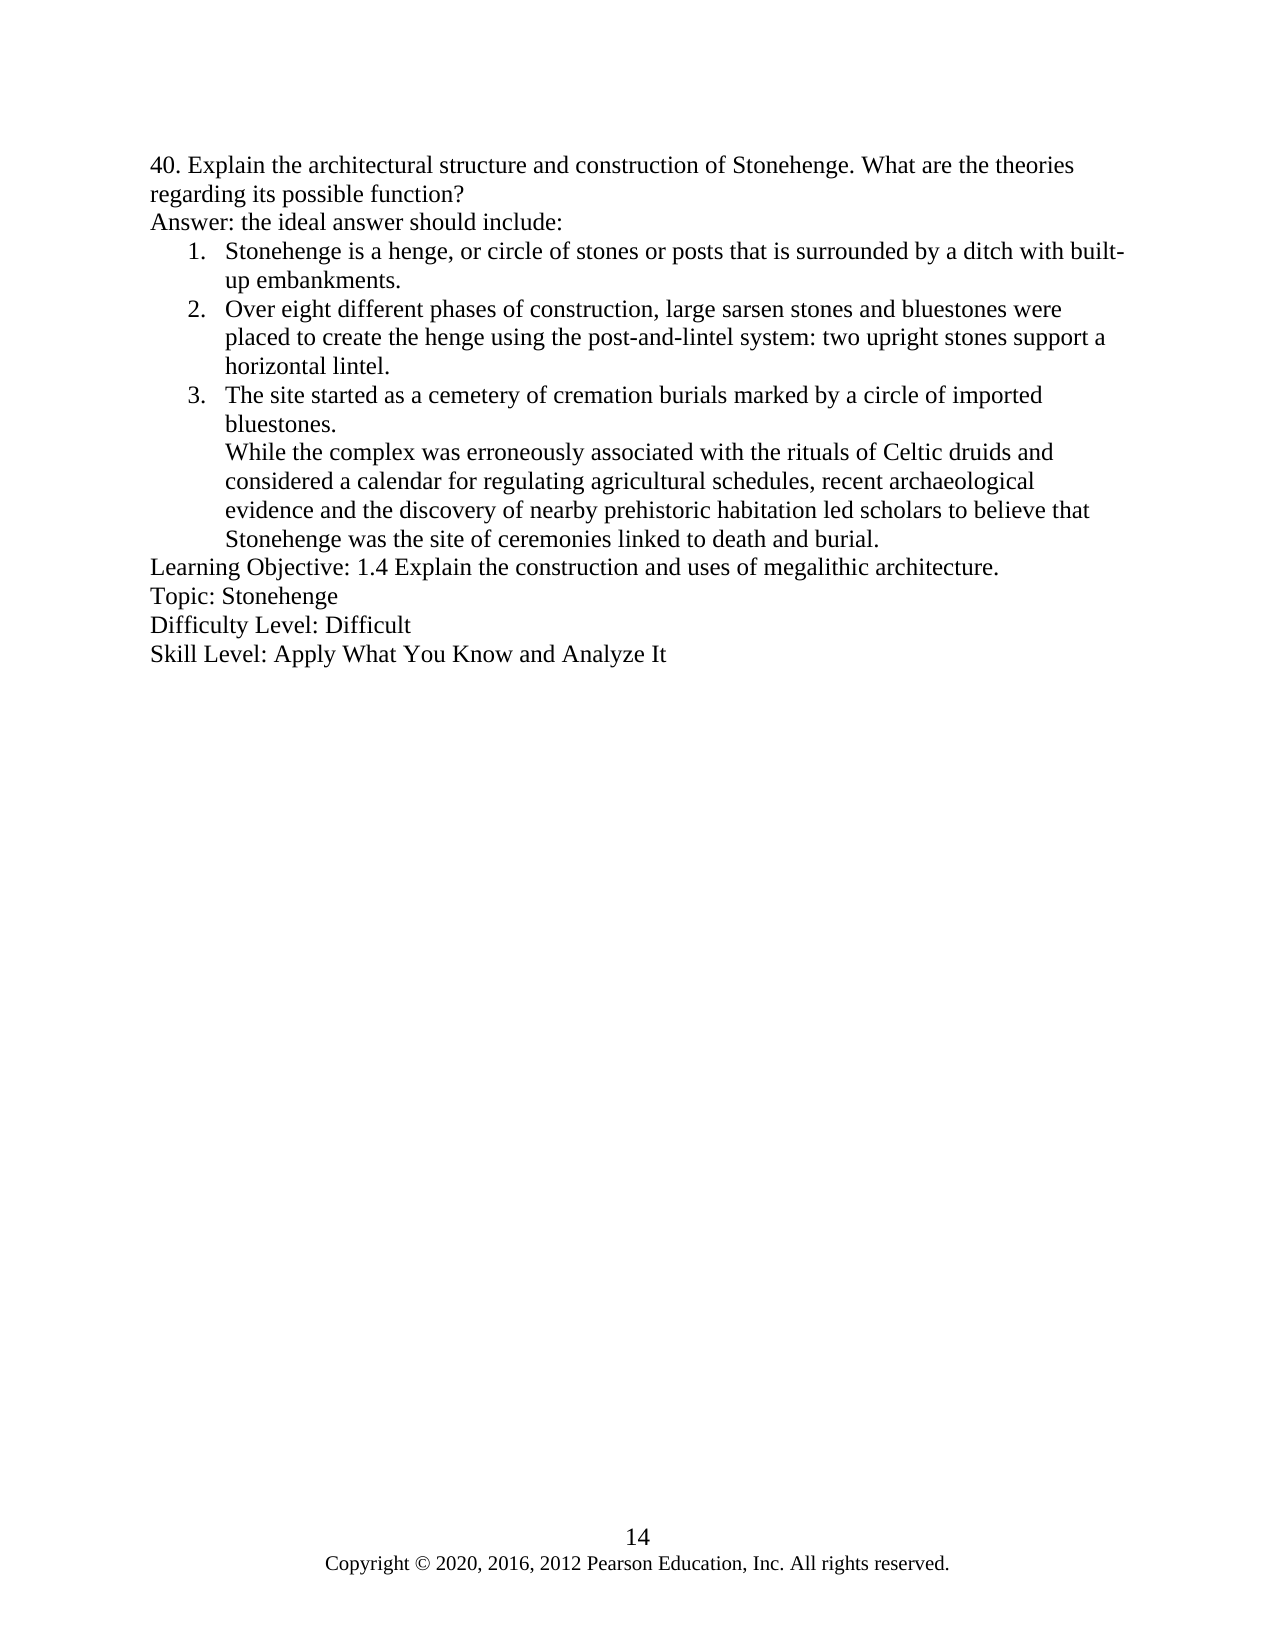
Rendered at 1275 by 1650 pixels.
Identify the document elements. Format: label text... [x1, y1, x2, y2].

list Over eight different phases of construction, large sarsen stones and bluestones were placed to create the henge using the post-and-lintel system: two upright stones support a horizontal lintel. [187, 294, 1125, 380]
text Answer: the ideal answer should include: [150, 207, 1125, 236]
list The site started as a cemetery of cremation burials marked by a circle of imported bluestones. [187, 380, 1125, 437]
list Stonehenge is a henge, or circle of stones or posts that is surrounded by a ditch with built-up embankments. [187, 236, 1125, 294]
list While the complex was erroneously associated with the rituals of Celtic druids and considered a calendar for regulating agricultural schedules, recent archaeological evidence and the discovery of nearby prehistoric habitation led scholars to believe that Stonehenge was the site of ceremonies linked to death and burial. [225, 437, 1125, 552]
text Difficulty Level: Difficult [150, 610, 1125, 639]
text Topic: Stonehenge [150, 581, 1125, 610]
text Skill Level: Apply What You Know and Analyze It [150, 639, 1125, 667]
text 40. Explain the architectural structure and construction of Stonehenge. What are the theories regarding its possible function? [150, 150, 1125, 207]
text Learning Objective: 1.4 Explain the construction and uses of megalithic architecture. [150, 552, 1125, 581]
